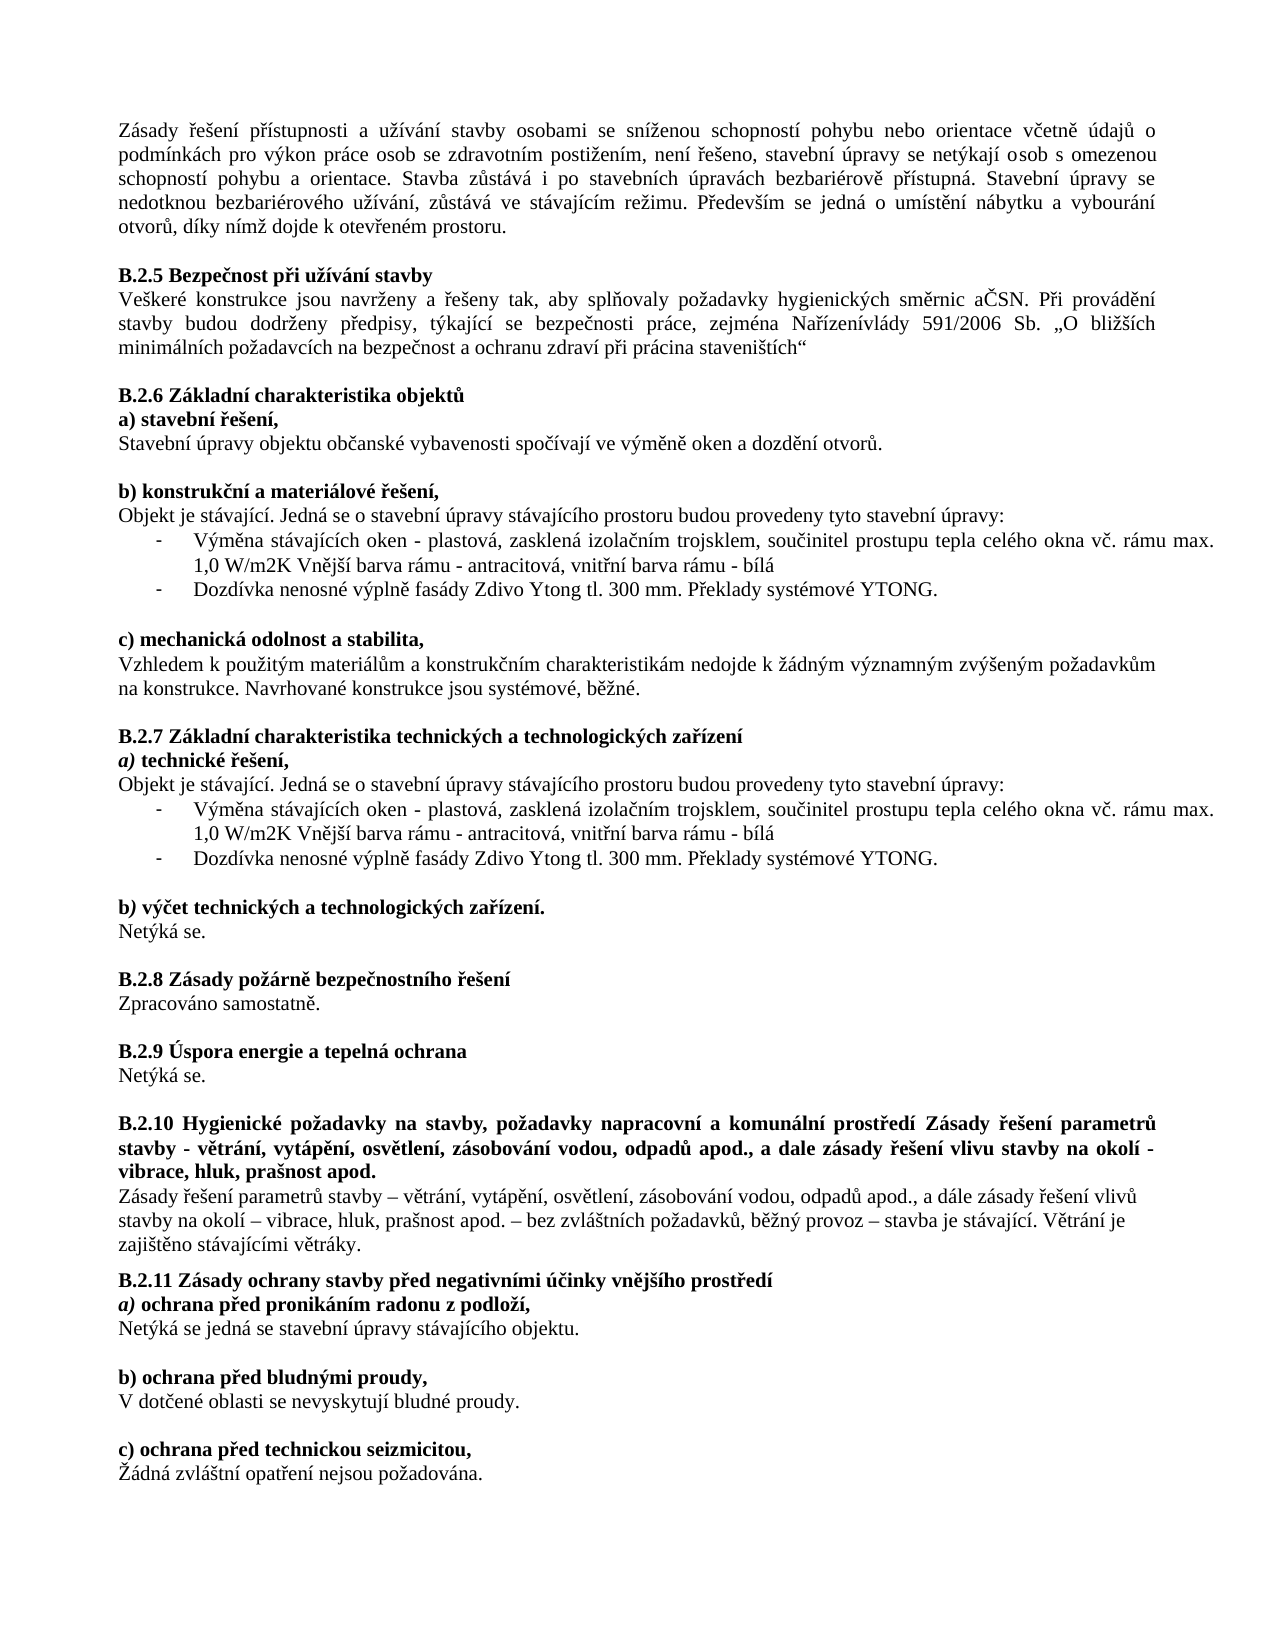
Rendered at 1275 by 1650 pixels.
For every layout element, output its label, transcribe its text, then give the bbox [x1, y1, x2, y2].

text Objekt je stávající. Jedná se o stavební úpravy stávajícího prostoru budou provedeny tyto stavební úpravy: [118, 772, 1157, 796]
text a) stavební řešení, [118, 407, 1157, 431]
text c) mechanická odolnost a stabilita, [118, 627, 1157, 651]
text a) technické řešení, [118, 748, 1157, 772]
list Výměna stávajících oken - plastová, zasklená izolačním trojsklem, součinitel prostupu tepla celého okna vč. rámu max. 1,0 W/m2K Vnější barva rámu - antracitová, vnitřní barva rámu - bílá [156, 527, 1216, 577]
list Dozdívka nenosné výplně fasády Zdivo Ytong tl. 300 mm. Překlady systémové YTONG. [156, 845, 1216, 871]
text V dotčené oblasti se nevyskytují bludné proudy. [118, 1389, 1157, 1413]
text c) ochrana před technickou seizmicitou, [118, 1437, 1157, 1461]
text B.2.7 Základní charakteristika technických a technologických zařízení [118, 724, 1157, 748]
text B.2.8 Zásady požárně bezpečnostního řešení [118, 967, 1157, 991]
text B.2.9 Úspora energie a tepelná ochrana [118, 1039, 1157, 1063]
text Zásady řešení parametrů stavby – větrání, vytápění, osvětlení, zásobování vodou, odpadů apod., a dále zásady řešení vlivů stavby na okolí – vibrace, hluk, prašnost apod. – bez zvláštních požadavků, běžný provoz – stavba je stávající. Větrání je zajištěno stávajícími větráky. [118, 1183, 1157, 1256]
text b) výčet technických a technologických zařízení. [118, 895, 1157, 919]
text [118, 1461, 1157, 1485]
text Zásady řešení přístupnosti a užívání stavby osobami se sníženou schopností pohybu nebo orientace včetně údajů o podmínkách pro výkon práce osob se zdravotním postižením, není řešeno, stavební úpravy se netýkají osob s omezenou schopností pohybu a orientace. Stavba zůstává i po stavebních úpravách bezbariérově přístupná. Stavební úpravy se nedotknou bezbariérového užívání, zůstává ve stávajícím režimu. Především se jedná o umístění nábytku a vybourání otvorů, díky nímž dojde k otevřeném prostoru. [118, 118, 1157, 238]
list Výměna stávajících oken - plastová, zasklená izolačním trojsklem, součinitel prostupu tepla celého okna vč. rámu max. 1,0 W/m2K Vnější barva rámu - antracitová, vnitřní barva rámu - bílá [156, 796, 1216, 845]
text Zpracováno samostatně. [118, 991, 1157, 1015]
text a) ochrana před pronikáním radonu z podloží, [118, 1292, 1157, 1316]
text Objekt je stávající. Jedná se o stavební úpravy stávajícího prostoru budou provedeny tyto stavební úpravy: [118, 503, 1157, 527]
text B.2.5 Bezpečnost při užívání stavby [118, 262, 1157, 287]
text Netýká se jedná se stavební úpravy stávajícího objektu. [118, 1316, 1157, 1340]
text b) ochrana před bludnými proudy, [118, 1365, 1157, 1389]
text Stavební úpravy objektu občanské vybavenosti spočívají ve výměně oken a dozdění otvorů. [118, 431, 1157, 455]
text B.2.11 Zásady ochrany stavby před negativními účinky vnějšího prostředí [118, 1268, 1157, 1292]
text b) konstrukční a materiálové řešení, [118, 479, 1157, 503]
text B.2.6 Základní charakteristika objektů [118, 383, 1157, 407]
text Veškeré konstrukce jsou navrženy a řešeny tak, aby splňovaly požadavky hygienických směrnic aČSN. Při provádění stavby budou dodrženy předpisy, týkající se bezpečnosti práce, zejména Nařízenívlády 591/2006 Sb. „O bližších minimálních požadavcích na bezpečnost a ochranu zdraví při prácina staveništích“ [118, 287, 1157, 359]
text Netýká se. [118, 919, 1157, 943]
text B.2.10 Hygienické požadavky na stavby, požadavky napracovní a komunální prostředí Zásady řešení parametrů stavby - větrání, vytápění, osvětlení, zásobování vodou, odpadů apod., a dale zásady řešení vlivu stavby na okolí - vibrace, hluk, prašnost apod. [118, 1111, 1157, 1183]
text Netýká se. [118, 1063, 1157, 1087]
text Vzhledem k použitým materiálům a konstrukčním charakteristikám nedojde k žádným významným zvýšeným požadavkům na konstrukce. Navrhované konstrukce jsou systémové, běžné. [118, 651, 1157, 699]
list Dozdívka nenosné výplně fasády Zdivo Ytong tl. 300 mm. Překlady systémové YTONG. [156, 577, 1216, 602]
